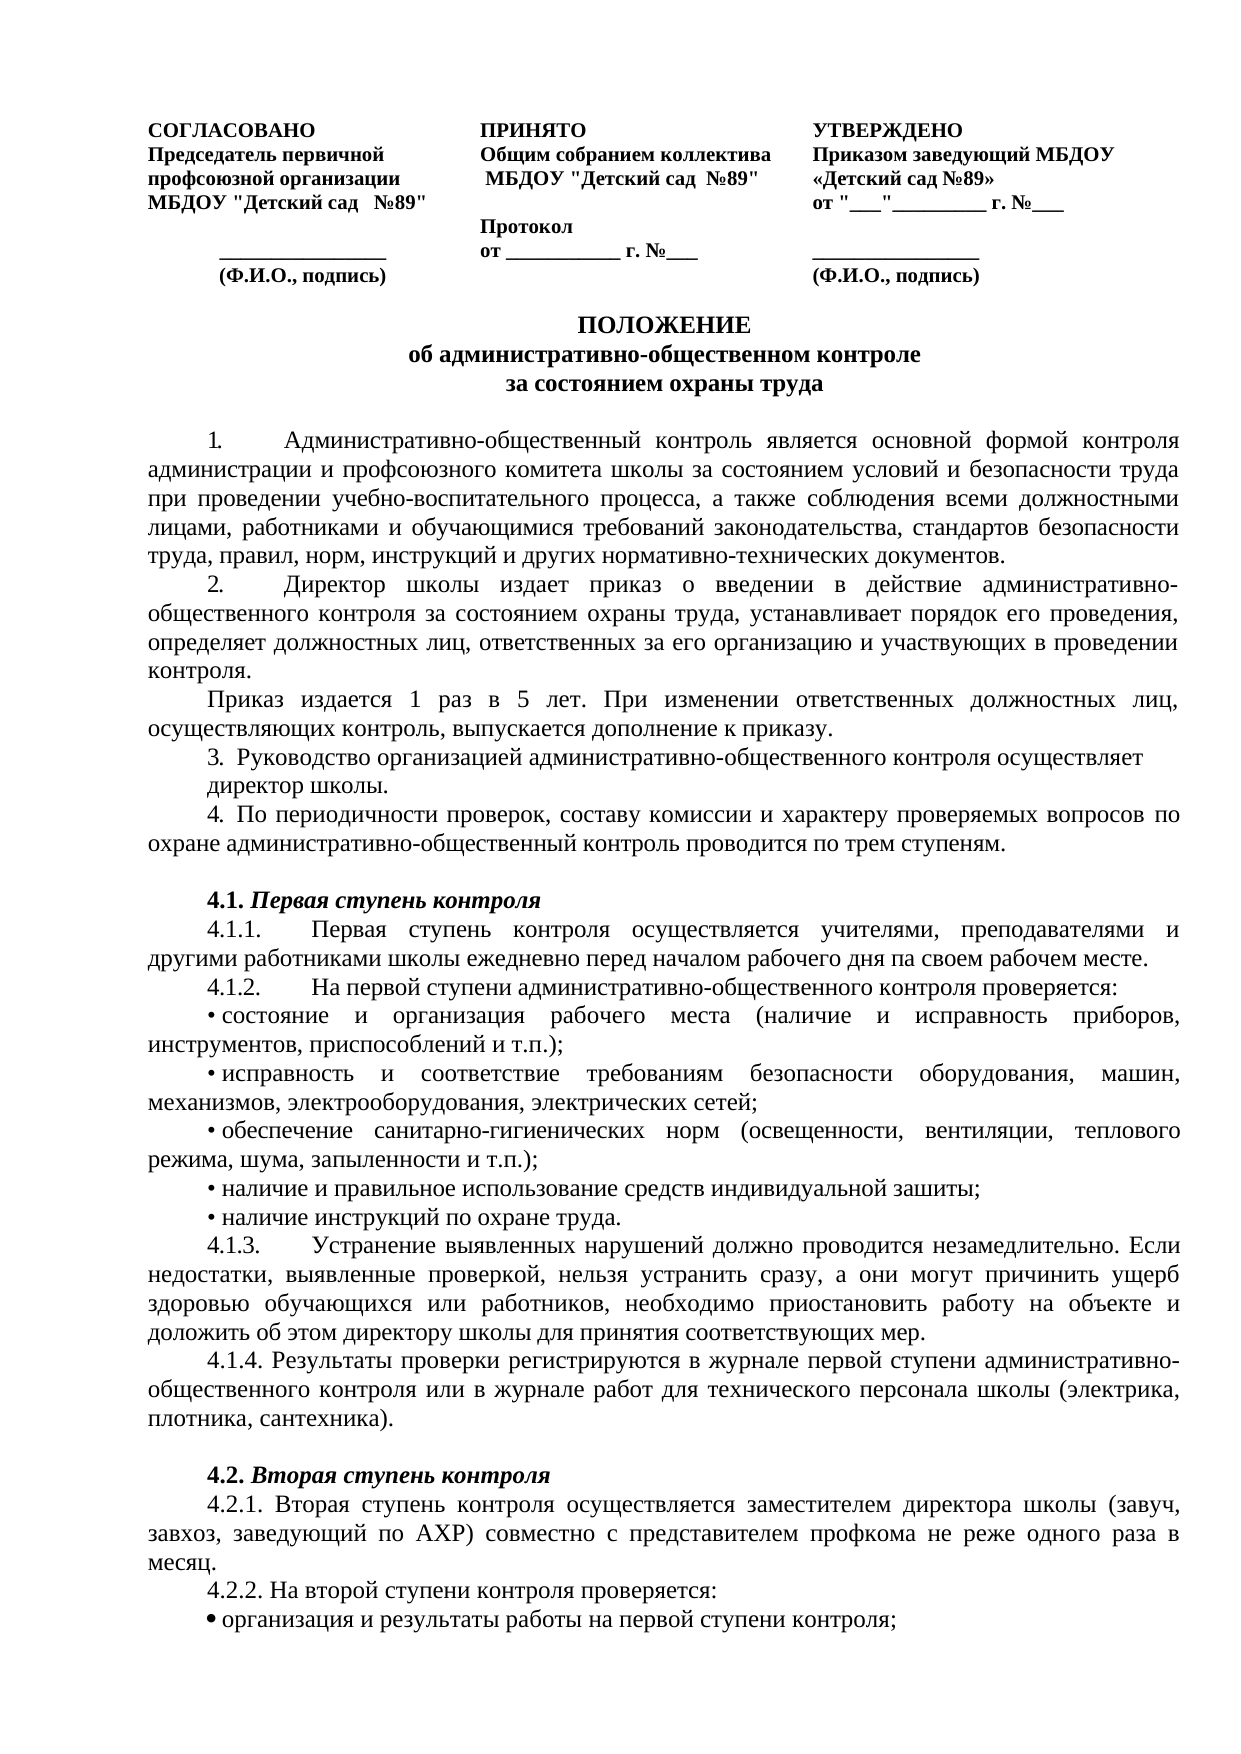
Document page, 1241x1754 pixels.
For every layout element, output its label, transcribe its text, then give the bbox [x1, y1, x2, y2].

text директор школы. [148, 771, 1181, 799]
list наличие и правильное использование средств индивидуальной зашиты; [148, 1173, 1181, 1202]
table_header СОГЛАСОВАНО [136, 118, 469, 142]
table_cell Приказом заведующий МБДОУ «Детский сад №89» от "___"_________ г. №___ [801, 142, 1133, 214]
table_cell Общим собранием коллектива МБДОУ "Детский сад №89" [469, 142, 801, 214]
text 3. Руководство организацией административно-общественного контроля осуществляет [148, 742, 1181, 771]
list наличие инструкций по охране труда. [148, 1202, 1181, 1231]
table_cell ________________ (Ф.И.О., подпись) [801, 214, 1133, 287]
table_cell Председатель первичной профсоюзной организации МБДОУ "Детский сад №89" [136, 142, 469, 214]
table_cell Протокол от ___________ г. №___ [469, 214, 801, 287]
list состояние и организация рабочего места (наличие и исправность приборов, инструментов, приспособлений и т.п.); [148, 1001, 1181, 1058]
text 4. По периодичности проверок, составу комиссии и характеру проверяемых вопросов по охране административно-общественный контроль проводится по трем ступеням. [148, 799, 1180, 857]
table_header ПРИНЯТО [469, 118, 801, 142]
text Приказ издается 1 раз в 5 лет. При изменении ответственных должностных лиц, осуществляющих контроль, выпускается дополнение к приказу. [148, 684, 1180, 742]
text ПОЛОЖЕНИЕ [148, 311, 1181, 339]
list Административно-общественный контроль является основной формой контроля администрации и профсоюзного комитета школы за состоянием условий и безопасности труда при проведении учебно-воспитательного процесса, а также соблюдения всеми должностными лицами, работниками и обучающимися требований законодательства, стандартов безопасности труда, правил, норм, инструкций и других нормативно-технических документов. [148, 426, 1180, 569]
text 4.2.1. Вторая ступень контроля осуществляется заместителем директора школы (завуч, завхоз, заведующий по АХР) совместно с представителем профкома не реже одного раза в месяц. [148, 1489, 1181, 1576]
text за состоянием охраны труда [148, 368, 1181, 397]
list исправность и соответствие требованиям безопасности оборудования, машин, механизмов, электрооборудования, электрических сетей; [148, 1058, 1181, 1116]
text 4.1.3. Устранение выявленных нарушений должно проводится незамедлительно. Если недостатки, выявленные проверкой, нельзя устранить сразу, а они могут причинить ущерб здоровью обучающихся или работников, необходимо приостановить работу на объекте и доложить об этом директору школы для принятия соответствующих мер. [148, 1231, 1181, 1346]
text об административно-общественном контроле [148, 339, 1181, 368]
text 4.1.4. Результаты проверки регистрируются в журнале первой ступени административно-общественного контроля или в журнале работ для технического персонала школы (электрика, плотника, сантехника). [148, 1346, 1181, 1432]
list На первой ступени административно-общественного контроля проверяется: [148, 972, 1181, 1001]
text 4.2.2. На второй ступени контроля проверяется: [148, 1576, 1181, 1604]
list обеспечение санитарно-гигиенических норм (освещенности, вентиляции, теплового режима, шума, запыленности и т.п.); [148, 1116, 1181, 1173]
list Директор школы издает приказ о введении в действие административно-общественного контроля за состоянием охраны труда, устанавливает порядок его проведения, определяет должностных лиц, ответственных за его организацию и участвующих в проведении контроля. [148, 569, 1179, 684]
text 4.2. Вторая ступень контроля [148, 1461, 1181, 1489]
list организация и результаты работы на первой ступени контроля; [148, 1604, 1181, 1633]
list Первая ступень контроля осуществляется учителями, преподавателями и другими работниками школы ежедневно перед началом рабочего дня па своем рабочем месте. [148, 914, 1180, 972]
text 4.1. Первая ступень контроля [148, 886, 1181, 914]
table_header УТВЕРЖДЕНО [801, 118, 1133, 142]
table_cell ________________ (Ф.И.О., подпись) [136, 214, 469, 287]
